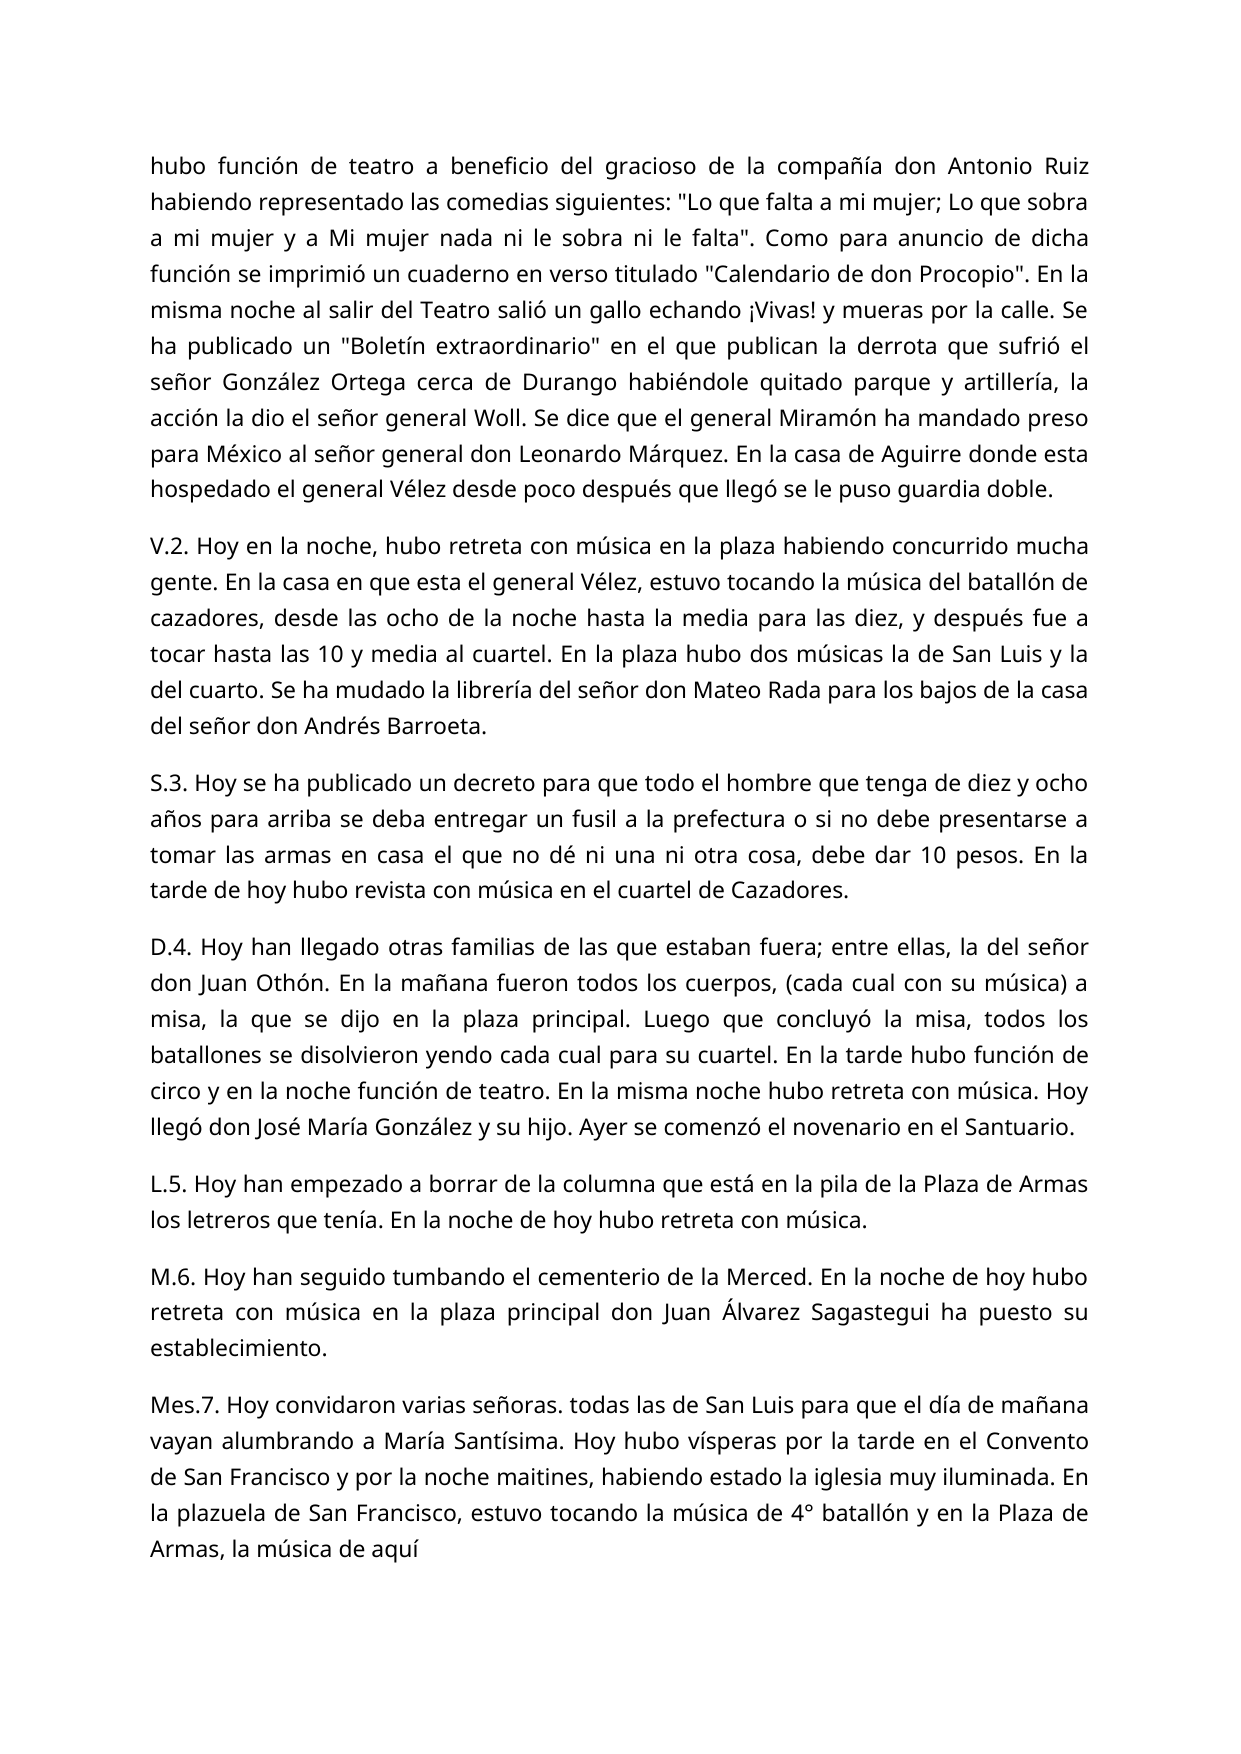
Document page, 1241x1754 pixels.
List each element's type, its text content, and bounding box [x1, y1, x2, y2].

text M.6. Hoy han seguido tumbando el cementerio de la Merced. En la noche de hoy hubo retreta con música en la plaza principal don Juan Álvarez Sagastegui ha puesto su establecimiento. [150, 1260, 1090, 1363]
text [150, 150, 1090, 505]
text Mes.7. Hoy convidaron varias señoras. todas las de San Luis para que el día de mañana vayan alumbrando a María Santísima. Hoy hubo vísperas por la tarde en el Convento de San Francisco y por la noche maitines, habiendo estado la iglesia muy iluminada. En la plazuela de San Francisco, estuvo tocando la música de 4° batallón y en la Plaza de Armas, la música de aquí [150, 1389, 1090, 1564]
text S.3. Hoy se ha publicado un decreto para que todo el hombre que tenga de diez y ocho años para arriba se deba entregar un fusil a la prefectura o si no debe presentarse a tomar las armas en casa el que no dé ni una ni otra cosa, debe dar 10 pesos. En la tarde de hoy hubo revista con música en el cuartel de Cazadores. [150, 767, 1090, 906]
text L.5. Hoy han empezado a borrar de la columna que está en la pila de la Plaza de Armas los letreros que tenía. En la noche de hoy hubo retreta con música. [150, 1168, 1090, 1235]
text D.4. Hoy han llegado otras familias de las que estaban fuera; entre ellas, la del señor don Juan Othón. En la mañana fueron todos los cuerpos, (cada cual con su música) a misa, la que se dijo en la plaza principal. Luego que concluyó la misa, todos los batallones se disolvieron yendo cada cual para su cuartel. En la tarde hubo función de circo y en la noche función de teatro. En la misma noche hubo retreta con música. Hoy llegó don José María González y su hijo. Ayer se comenzó el novenario en el Santuario. [150, 931, 1090, 1142]
text V.2. Hoy en la noche, hubo retreta con música en la plaza habiendo concurrido mucha gente. En la casa en que esta el general Vélez, estuvo tocando la música del batallón de cazadores, desde las ocho de la noche hasta la media para las diez, y después fue a tocar hasta las 10 y media al cuartel. En la plaza hubo dos músicas la de San Luis y la del cuarto. Se ha mudado la librería del señor don Mateo Rada para los bajos de la casa del señor don Andrés Barroeta. [150, 530, 1090, 741]
